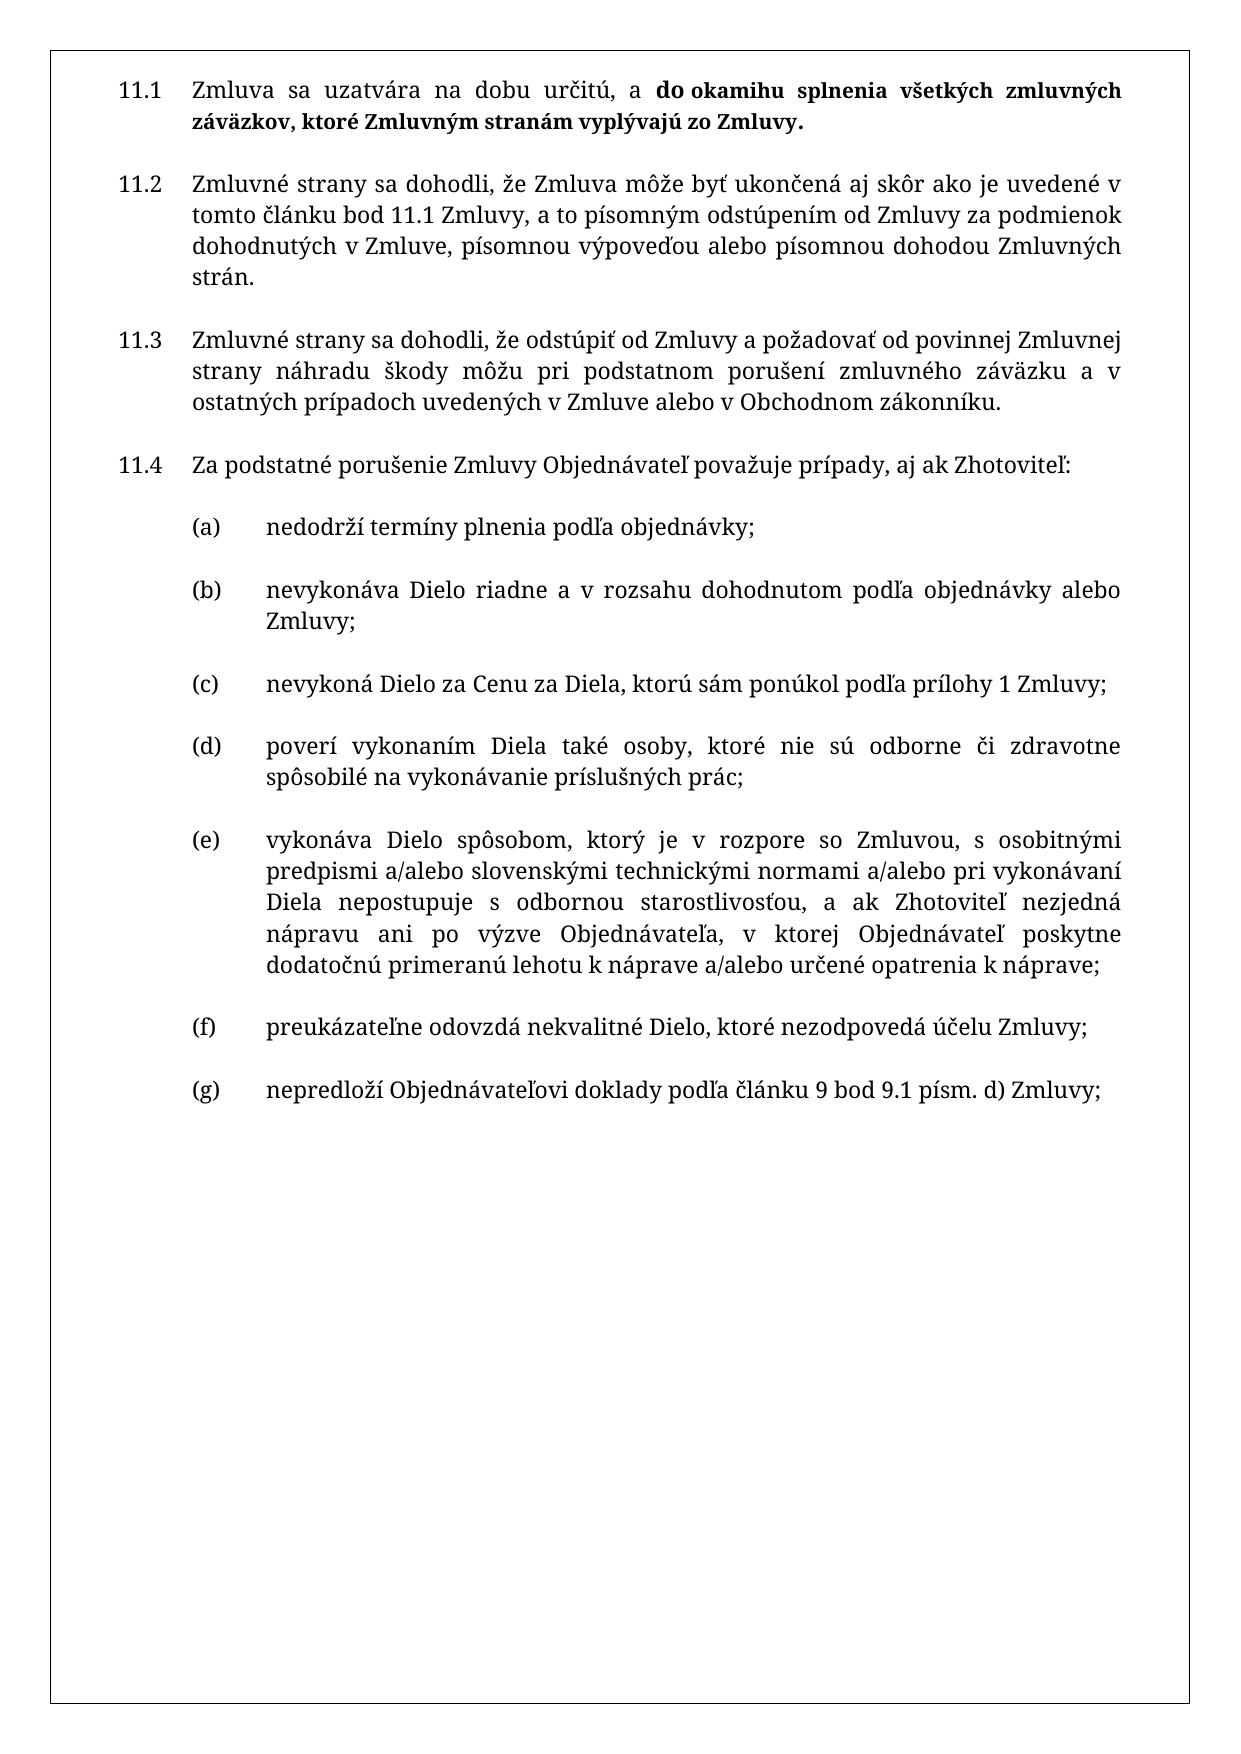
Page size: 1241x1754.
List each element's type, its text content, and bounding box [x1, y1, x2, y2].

list poverí vykonaním Diela také osoby, ktoré nie sú odborne či zdravotne spôsobilé na vykonávanie príslušných prác; [192, 730, 1122, 793]
list nedodrží termíny plnenia podľa objednávky; [192, 511, 1122, 543]
list nevykoná Dielo za Cenu za Diela, ktorú sám ponúkol podľa prílohy 1 Zmluvy; [192, 668, 1122, 699]
list nepredloží Objednávateľovi doklady podľa článku 9 bod 9.1 písm. d) Zmluvy; [192, 1074, 1122, 1105]
list Za podstatné porušenie Zmluvy Objednávateľ považuje prípady, aj ak Zhotoviteľ: [118, 449, 1122, 480]
list nevykonáva Dielo riadne a v rozsahu dohodnutom podľa objednávky alebo Zmluvy; [192, 574, 1122, 636]
list vykonáva Dielo spôsobom, ktorý je v rozpore so Zmluvou, s osobitnými predpismi a/alebo slovenskými technickými normami a/alebo pri vykonávaní Diela nepostupuje s odbornou starostlivosťou, a ak Zhotoviteľ nezjedná nápravu ani po výzve Objednávateľa, v ktorej Objednávateľ poskytne dodatočnú primeranú lehotu k náprave a/alebo určené opatrenia k náprave; [192, 824, 1122, 980]
list preukázateľne odovzdá nekvalitné Dielo, ktoré nezodpovedá účelu Zmluvy; [192, 1011, 1122, 1043]
list Zmluvné strany sa dohodli, že odstúpiť od Zmluvy a požadovať od povinnej Zmluvnej strany náhradu škody môžu pri podstatnom porušení zmluvného záväzku a v ostatných prípadoch uvedených v Zmluve alebo v Obchodnom zákonníku. [118, 324, 1122, 418]
list Zmluvné strany sa dohodli, že Zmluva môže byť ukončená aj skôr ako je uvedené v tomto článku bod 11.1 Zmluvy, a to písomným odstúpením od Zmluvy za podmienok dohodnutých v Zmluve, písomnou výpoveďou alebo písomnou dohodou Zmluvných strán. [118, 168, 1122, 293]
list Zmluva sa uzatvára na dobu určitú, a do okamihu splnenia všetkých zmluvných záväzkov, ktoré Zmluvným stranám vyplývajú zo Zmluvy. [118, 74, 1122, 136]
